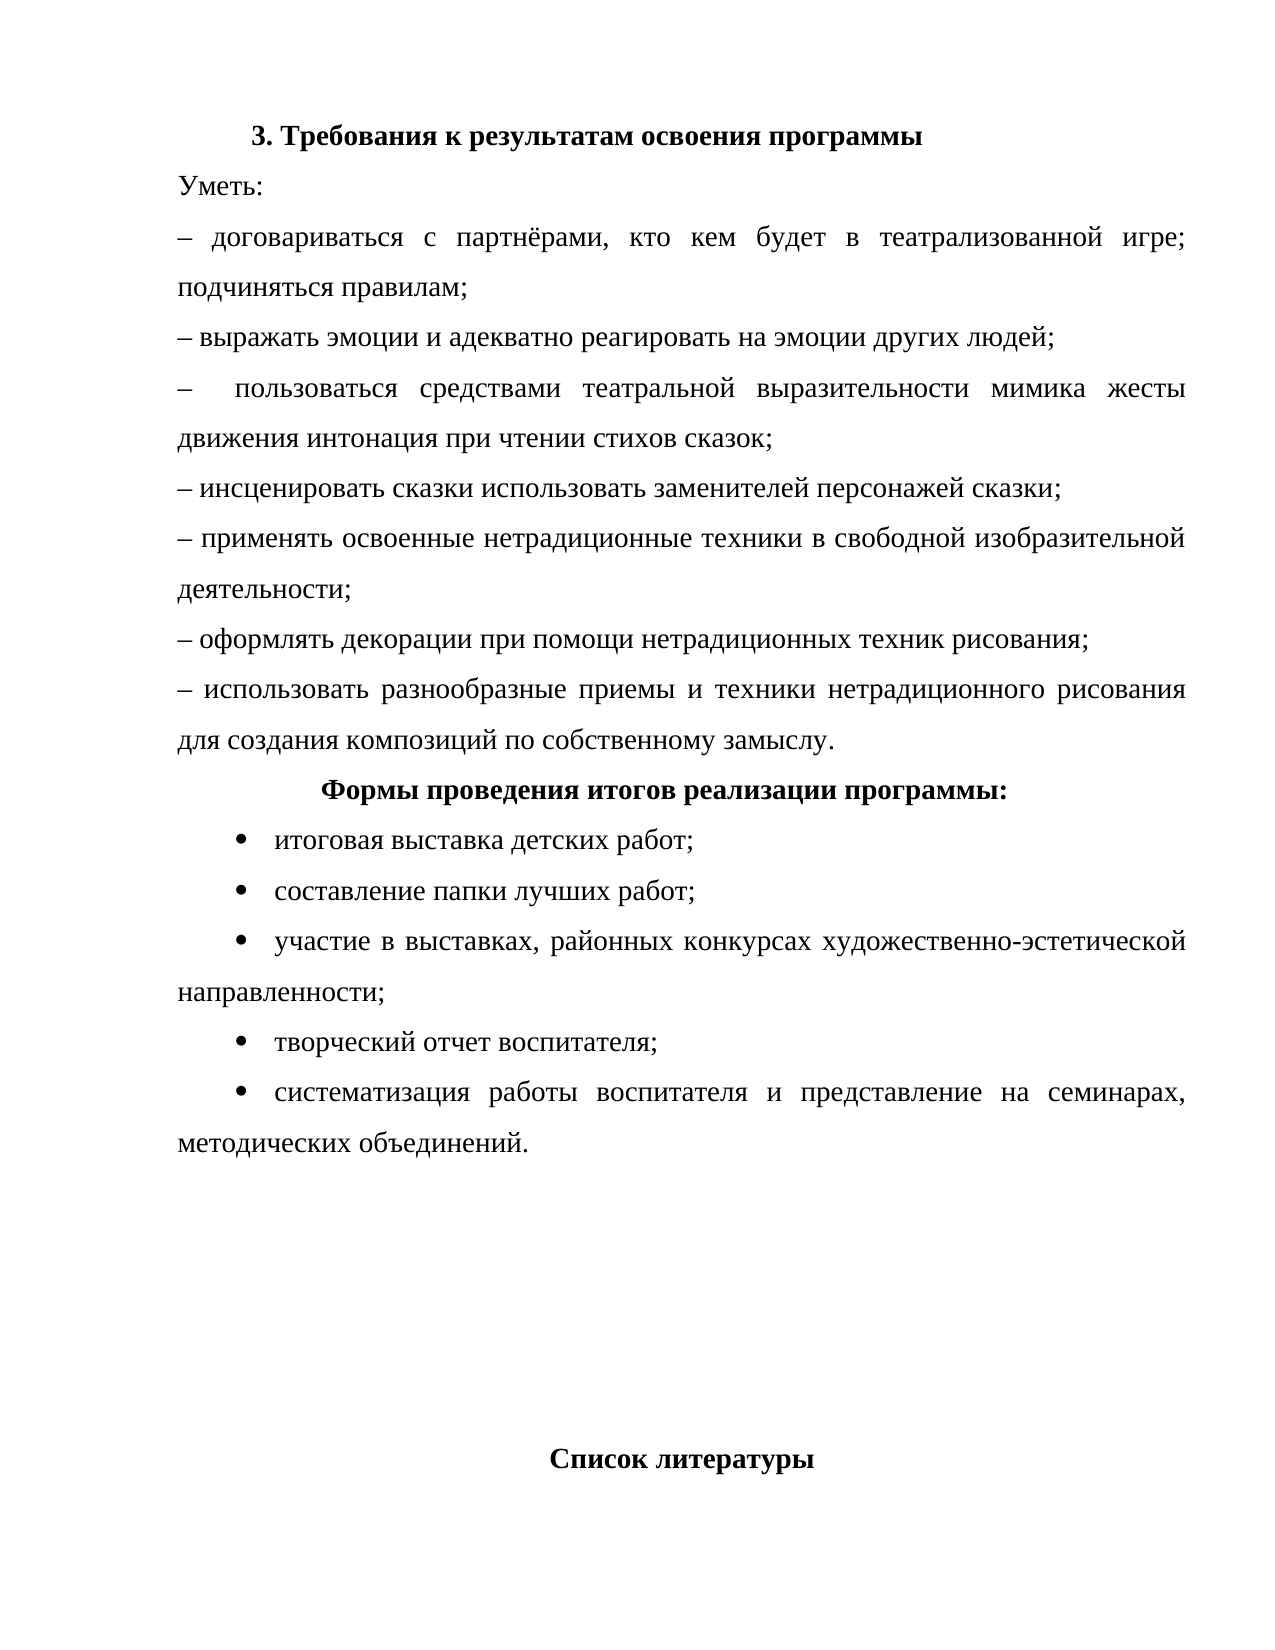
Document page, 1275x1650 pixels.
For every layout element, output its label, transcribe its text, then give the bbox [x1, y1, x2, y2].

list итоговая выставка детских работ; [177, 822, 1186, 856]
text 3. Требования к результатам освоения программы [177, 118, 1186, 152]
list составление папки лучших работ; [177, 873, 1186, 907]
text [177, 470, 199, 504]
text – выражать эмоции и адекватно реагировать на эмоции других людей; [1047, 319, 1186, 353]
text – инсценировать сказки использовать заменителей персонажей сказки; [1053, 470, 1186, 504]
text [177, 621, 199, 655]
text – пользоваться средствами театральной выразительности мимика жесты движения интонация при чтении стихов сказок; [177, 370, 1186, 453]
list творческий отчет воспитателя; [177, 1024, 1186, 1058]
text – применять освоенные нетрадиционные техники в свободной изобразительной деятельности; [177, 521, 1186, 604]
text Список литературы [177, 1441, 1186, 1475]
text Уметь: [177, 168, 1186, 202]
text Формы проведения итогов реализации программы: [177, 772, 1186, 806]
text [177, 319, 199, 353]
list систематизация работы воспитателя и представление на семинарах, методических объединений. [177, 1074, 1186, 1158]
list участие в выставках, районных конкурсах художественно-эстетической направленности; [177, 923, 1186, 1007]
text – использовать разнообразные приемы и техники нетрадиционного рисования для создания композиций по собственному замыслу. [177, 672, 1186, 755]
text – договариваться с партнёрами, кто кем будет в театрализованной игре; подчиняться правилам; [177, 219, 1186, 303]
